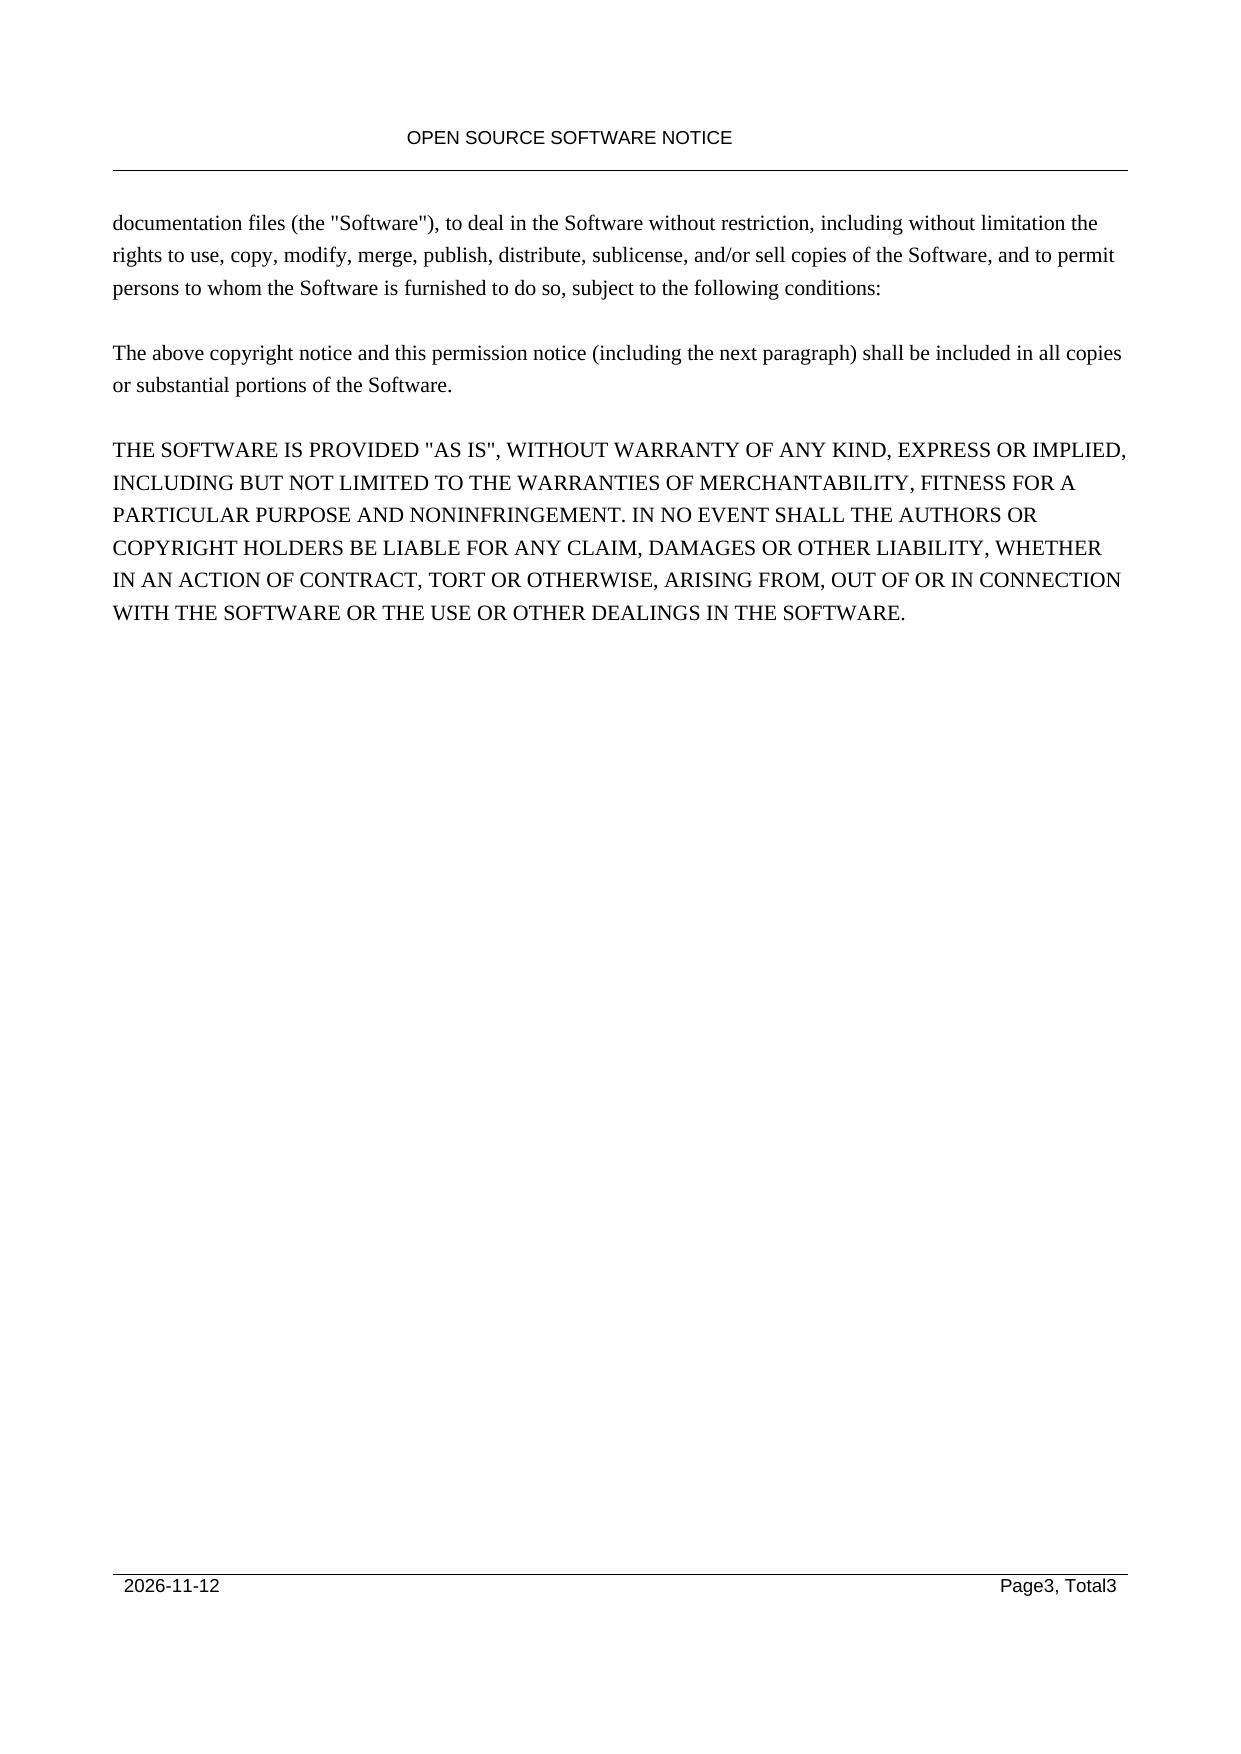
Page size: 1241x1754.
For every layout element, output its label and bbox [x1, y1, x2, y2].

text [112, 206, 1128, 629]
